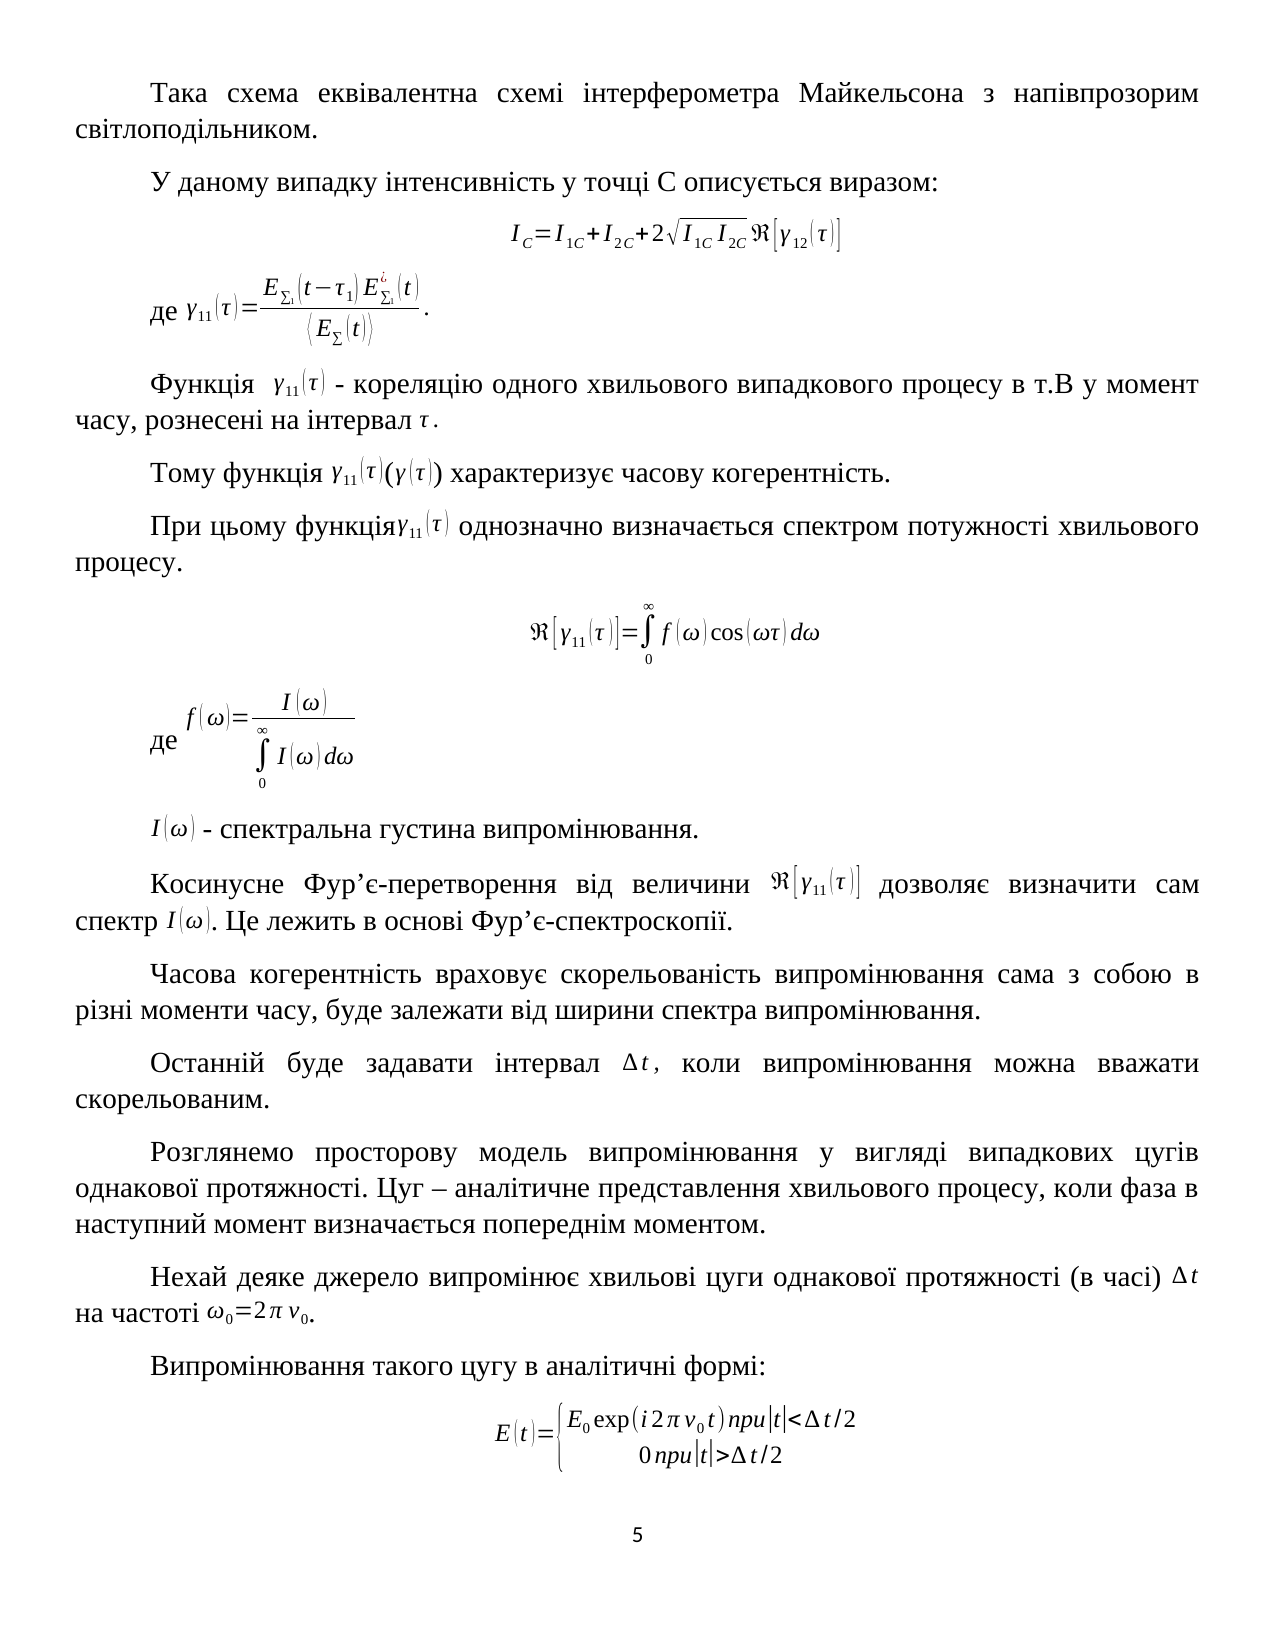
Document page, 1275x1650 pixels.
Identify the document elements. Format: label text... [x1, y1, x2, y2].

text Нехай деяке джерело випромінює хвильові цуги однакової протяжності (в часі) на частоті . [75, 1259, 1200, 1329]
text - спектральна густина випромінювання. [75, 811, 1200, 845]
text Косинусне Фур’є-перетворення від величини дозволяє визначити сам спектр . Це лежить в основі Фур’є-спектроскопії. [75, 864, 1200, 937]
text де [75, 687, 1200, 792]
text У даному випадку інтенсивність у точці С описується виразом: [75, 164, 1200, 197]
text де [75, 272, 1200, 347]
text Випромінювання такого цугу в аналітичні формі: [75, 1348, 1200, 1382]
text Часова когерентність враховує скорельованість випромінювання сама з собою в різні моменти часу, буде залежати від ширини спектра випромінювання. [75, 956, 1200, 1026]
text Така схема еквівалентна схемі інтерферометра Майкельсона з напівпрозорим світлоподільником. [75, 75, 1200, 145]
text Розглянемо просторову модель випромінювання у вигляді випадкових цугів однакової протяжності. Цуг – аналітичне представлення хвильового процесу, коли фаза в наступний момент визначається попереднім моментом. [75, 1134, 1200, 1240]
text Останній буде задавати інтервал коли випромінювання можна вважати скорельованим. [75, 1045, 1200, 1115]
text Тому функція () характеризує часову когерентність. [75, 455, 1200, 489]
text При цьому функція однозначно визначається спектром потужності хвильового процесу. [75, 508, 1200, 578]
text Функція - кореляцію одного хвильового випадкового процесу в т.В у момент часу, рознесені на інтервал [75, 366, 1200, 436]
